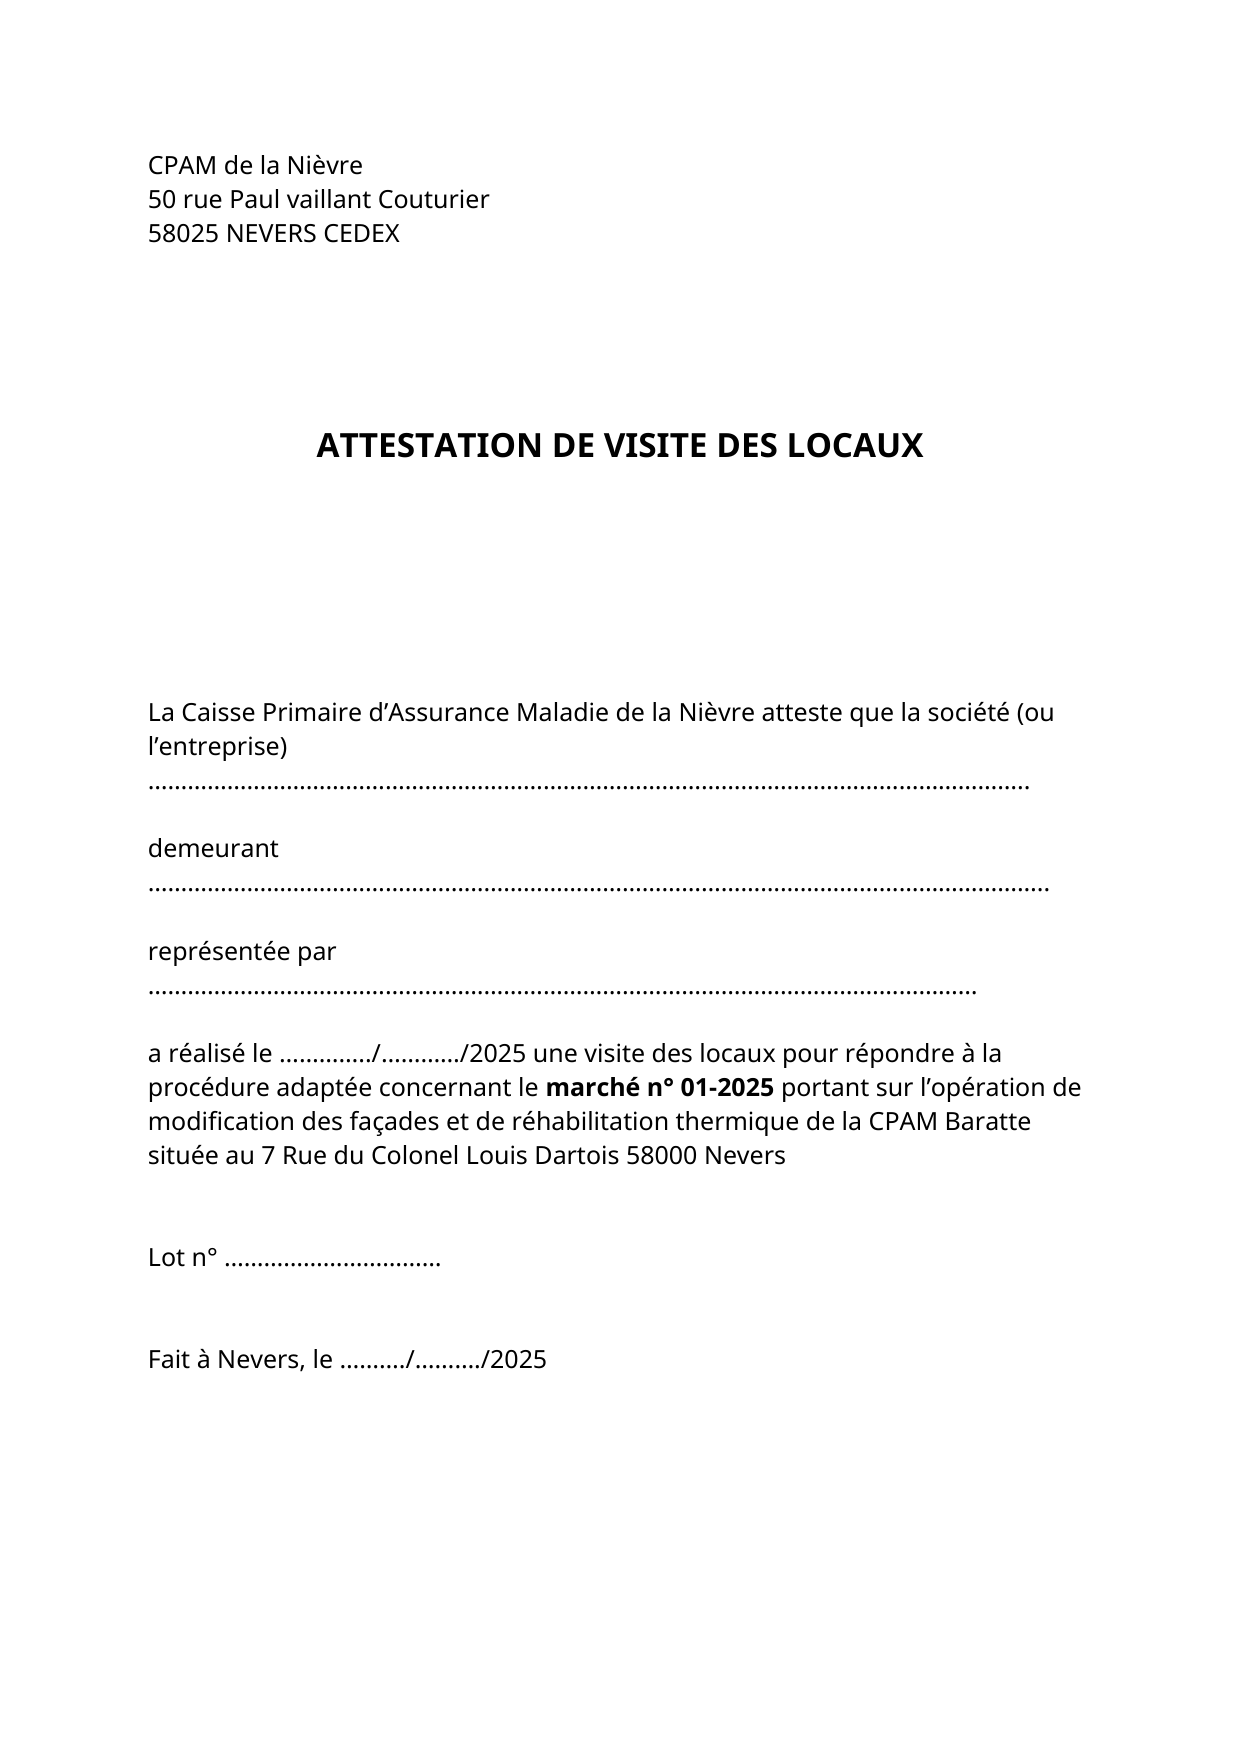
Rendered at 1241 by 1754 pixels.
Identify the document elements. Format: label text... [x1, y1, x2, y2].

text représentée par ……………………………………………………………………………………………………………… [148, 933, 1093, 1001]
text a réalisé le …………../…………/2025 une visite des locaux pour répondre à la procédure adaptée concernant le marché n° 01-2025 portant sur l’opération de modification des façades et de réhabilitation thermique de la CPAM Baratte située au 7 Rue du Colonel Louis Dartois 58000 Nevers [148, 1035, 1093, 1172]
text La Caisse Primaire d’Assurance Maladie de la Nièvre atteste que la société (ou l’entreprise) …………………………………………………………………………………………………………………….. [148, 695, 1093, 797]
text Fait à Nevers, le ………./………./2025 [148, 1342, 1093, 1376]
text 58025 NEVERS CEDEX [148, 216, 1093, 250]
text ATTESTATION DE VISITE DES LOCAUX [148, 422, 1093, 468]
text demeurant ……………………………………………………………………………………………………………………….. [148, 831, 1093, 899]
text 50 rue Paul vaillant Couturier [148, 182, 1093, 216]
text CPAM de la Nièvre [148, 148, 1093, 182]
text Lot n° …………………………… [148, 1240, 1093, 1274]
